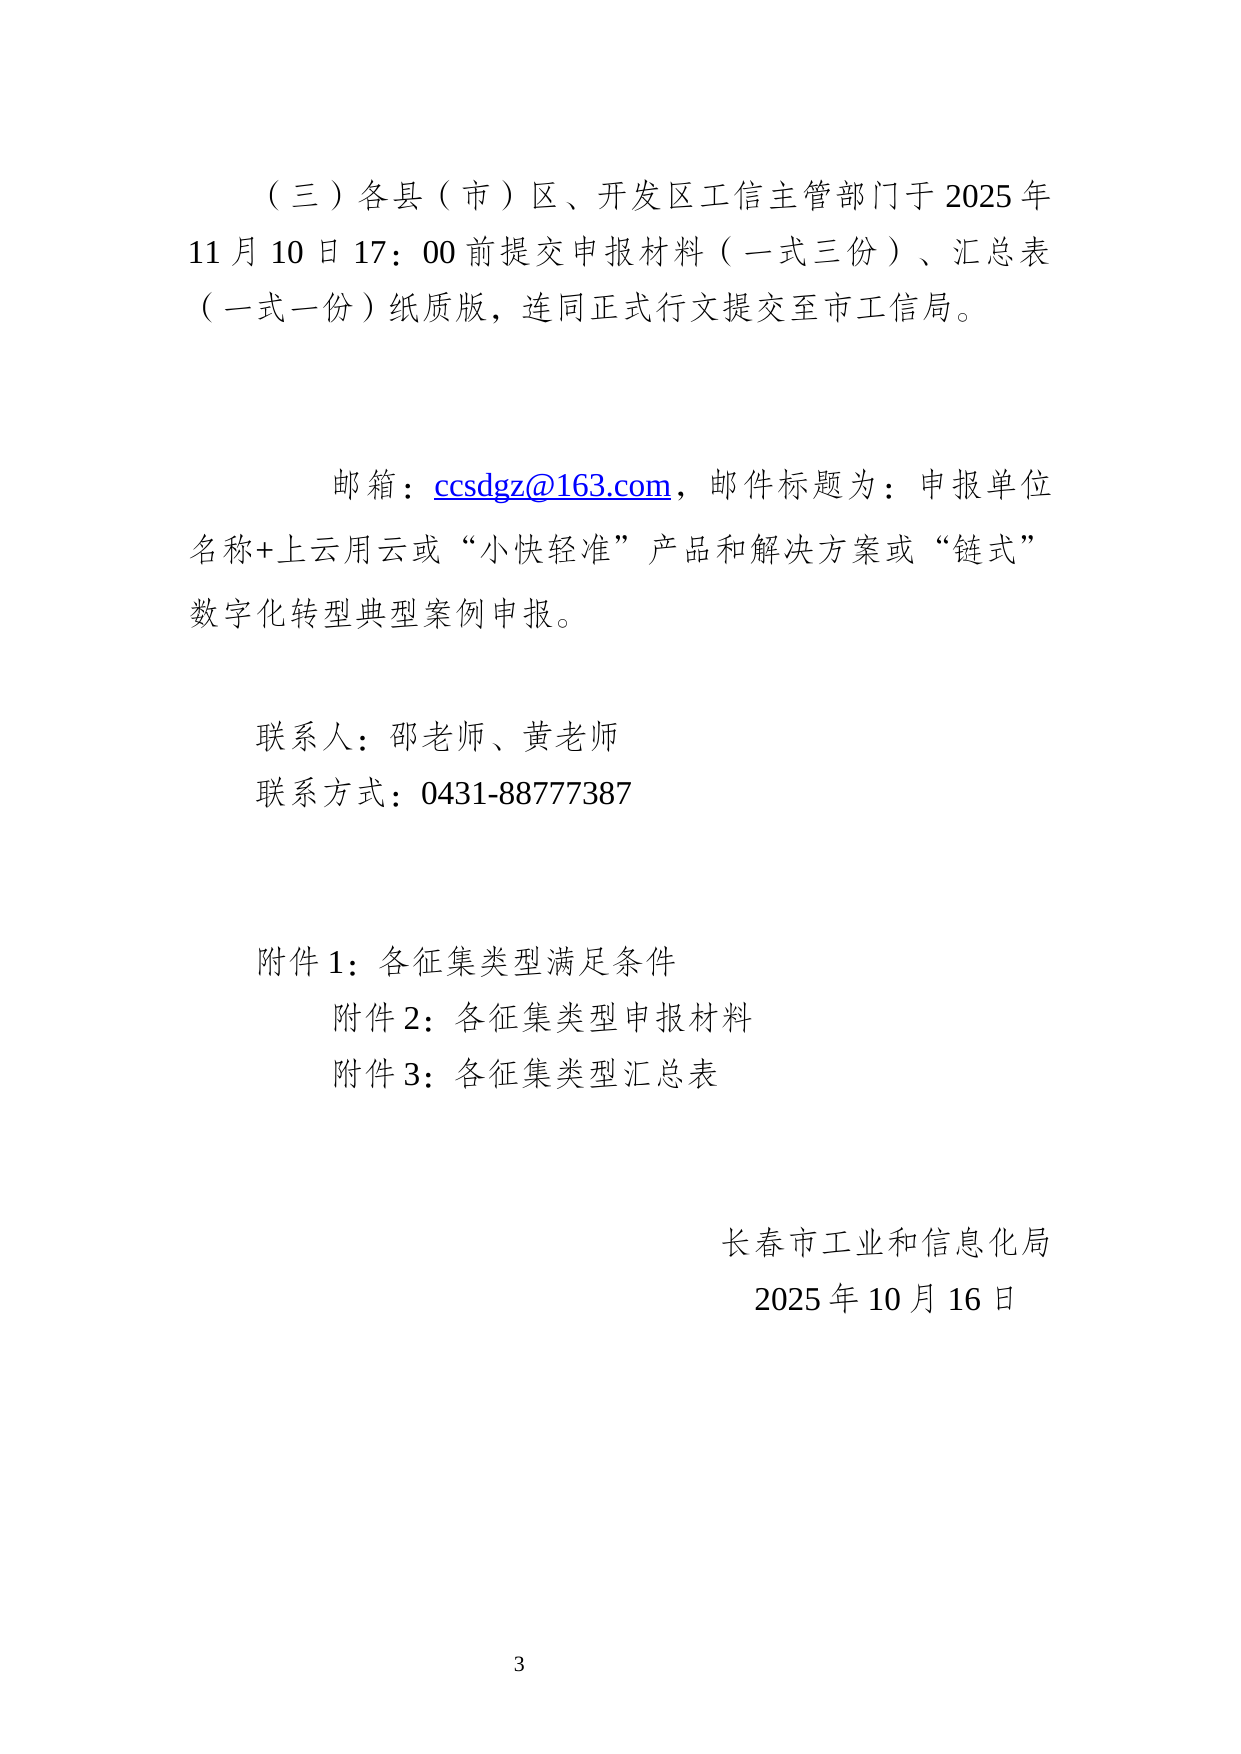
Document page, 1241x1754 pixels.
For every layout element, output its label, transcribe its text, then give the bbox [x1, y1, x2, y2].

text 2025年10月16日 [187, 1266, 1053, 1322]
text 长春市工业和信息化局 [187, 1209, 1053, 1266]
text 邮箱：ccsdgz@163.com，邮件标题为：申报单位名称+上云用云或“小快轻准”产品和解决方案或“链式”数字化转型典型案例申报。 [187, 452, 1053, 647]
text （三）各县（市）区、开发区工信主管部门于2025年11月10日17：00前提交申报材料（一式三份）、汇总表（一式一份）纸质版，连同正式行文提交至市工信局。 [187, 162, 1053, 331]
text 附件3：各征集类型汇总表 [187, 1041, 1053, 1097]
text 附件2：各征集类型申报材料 [187, 984, 1053, 1041]
text 附件1：各征集类型满足条件 [187, 928, 1053, 984]
text 联系方式：0431-88777387 [187, 759, 1053, 816]
text 联系人：邵老师、黄老师 [187, 703, 1053, 759]
